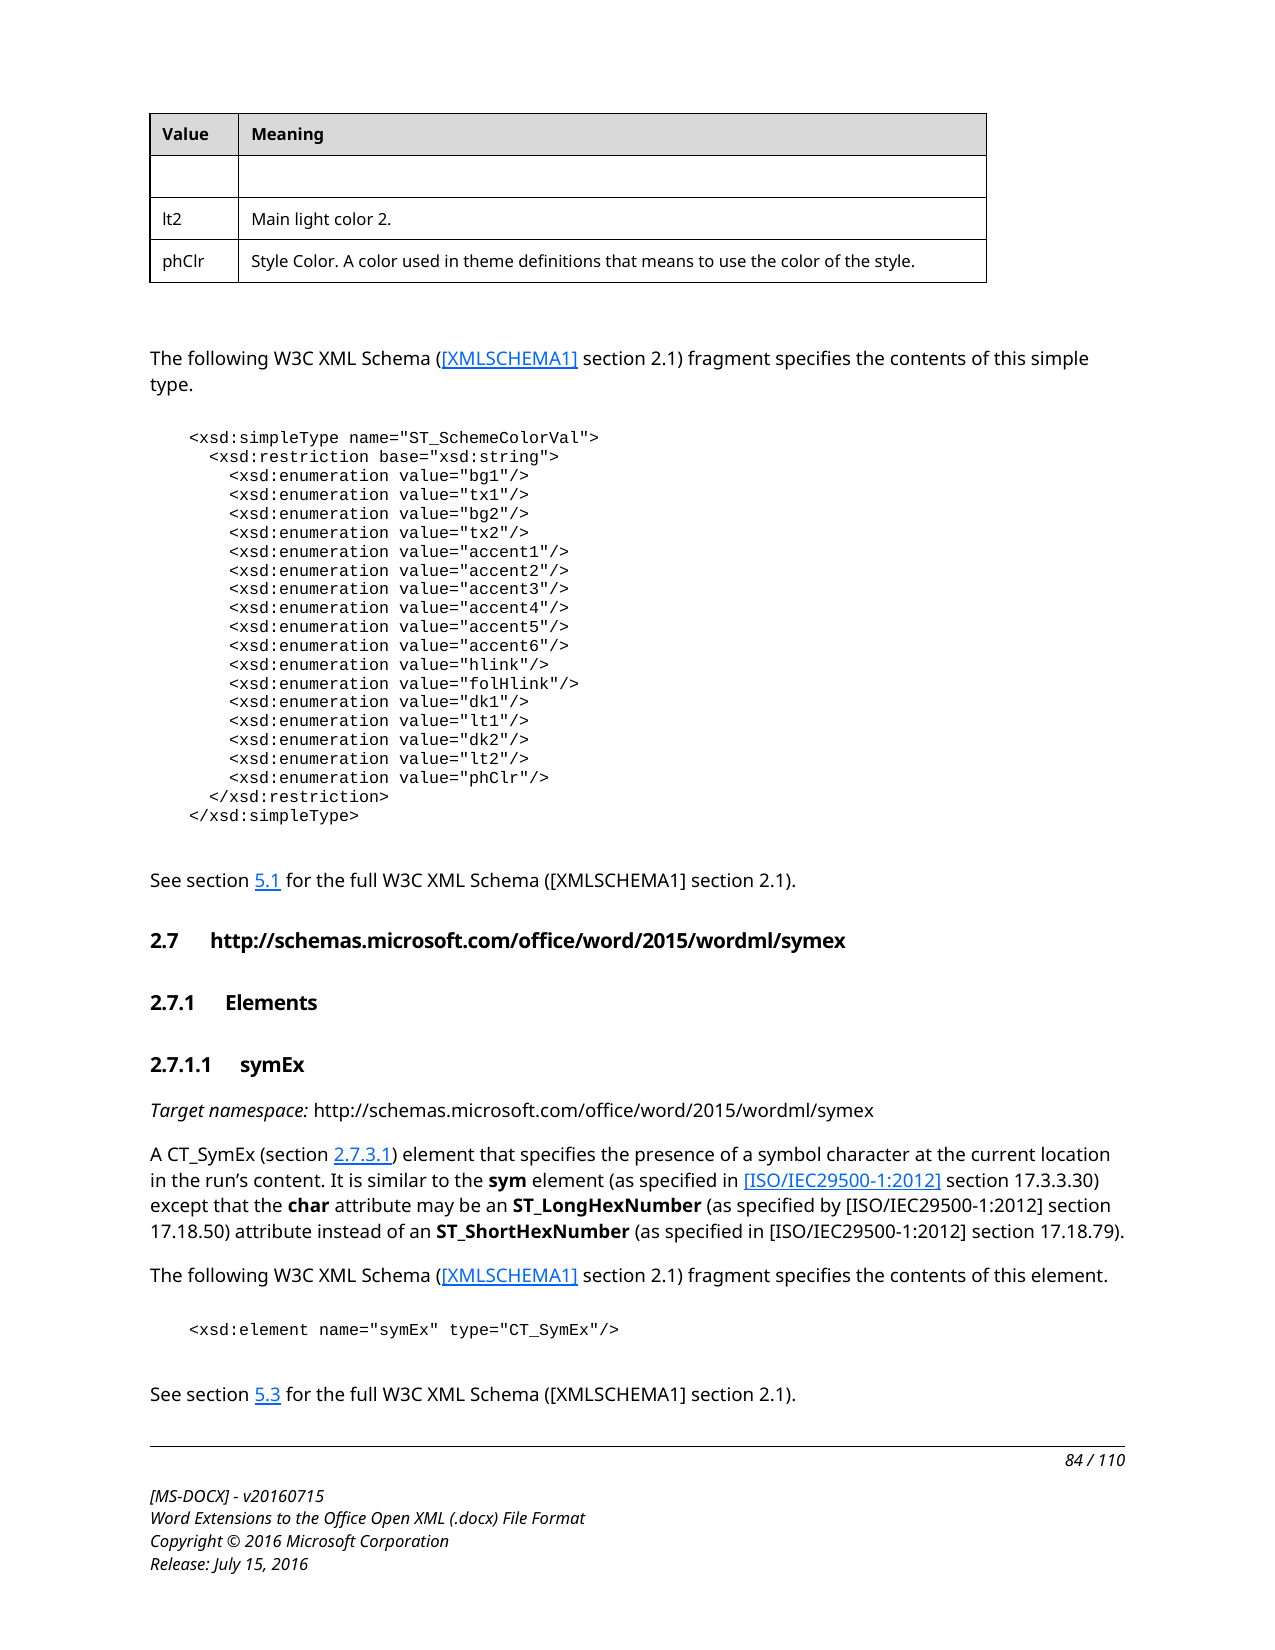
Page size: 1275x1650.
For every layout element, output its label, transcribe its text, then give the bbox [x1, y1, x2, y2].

text <xsd:enumeration value="bg2"/> [175, 491, 1137, 510]
text <xsd:enumeration value="phClr"/> [175, 755, 1137, 774]
text <xsd:enumeration value="accent3"/> [175, 566, 1137, 585]
text <xsd:enumeration value="folHlink"/> [175, 661, 1137, 679]
text <xsd:enumeration value="accent2"/> [175, 547, 1137, 566]
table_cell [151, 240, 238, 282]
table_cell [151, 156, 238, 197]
text <xsd:enumeration value="accent1"/> [175, 529, 1137, 547]
text </xsd:simpleType> [175, 793, 1137, 836]
text <xsd:enumeration value="lt1"/> [175, 698, 1137, 717]
text <xsd:enumeration value="accent5"/> [175, 604, 1137, 623]
text <xsd:enumeration value="accent6"/> [175, 623, 1137, 642]
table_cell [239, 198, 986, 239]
text <xsd:enumeration value="tx2"/> [175, 510, 1137, 529]
text <xsd:element name="symEx" type="CT_SymEx"/> [175, 1313, 1137, 1351]
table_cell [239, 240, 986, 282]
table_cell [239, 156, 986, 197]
subtitle symEx [150, 1050, 1125, 1078]
subtitle http://schemas.microsoft.com/office/word/2015/wordml/symex [150, 927, 1125, 955]
text <xsd:enumeration value="accent4"/> [175, 585, 1137, 604]
text <xsd:enumeration value="lt2"/> [175, 736, 1137, 755]
text <xsd:enumeration value="tx1"/> [175, 472, 1137, 491]
text <xsd:enumeration value="dk1"/> [175, 679, 1137, 698]
text A CT_SymEx (section 2.7.3.1) element that specifies the presence of a symbol character at the current location in the run’s content. It is similar to the sym element (as specified in [ISO/IEC29500-1:2012] section 17.3.3.30) except that the char attribute may be an ST_LongHexNumber (as specified by [ISO/IEC29500-1:2012] section 17.18.50) attribute instead of an ST_ShortHexNumber (as specified in [ISO/IEC29500-1:2012] section 17.18.79). [150, 1142, 1125, 1244]
text The following W3C XML Schema ([XMLSCHEMA1] section 2.1) fragment specifies the contents of this simple type. [150, 346, 1125, 397]
text </xsd:restriction> [175, 774, 1137, 793]
text <xsd:enumeration value="bg1"/> [175, 453, 1137, 472]
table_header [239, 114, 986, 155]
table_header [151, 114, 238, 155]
text <xsd:enumeration value="dk2"/> [175, 717, 1137, 736]
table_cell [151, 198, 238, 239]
text Target namespace: http://schemas.microsoft.com/office/word/2015/wordml/symex [150, 1097, 1125, 1123]
text <xsd:enumeration value="hlink"/> [175, 642, 1137, 661]
subtitle Elements [150, 988, 1125, 1017]
text See section 5.3 for the full W3C XML Schema ([XMLSCHEMA1] section 2.1). [150, 1382, 1125, 1407]
text The following W3C XML Schema ([XMLSCHEMA1] section 2.1) fragment specifies the contents of this element. [150, 1262, 1125, 1288]
text See section 5.1 for the full W3C XML Schema ([XMLSCHEMA1] section 2.1). [150, 868, 1125, 893]
text <xsd:restriction base="xsd:string"> [175, 434, 1137, 453]
